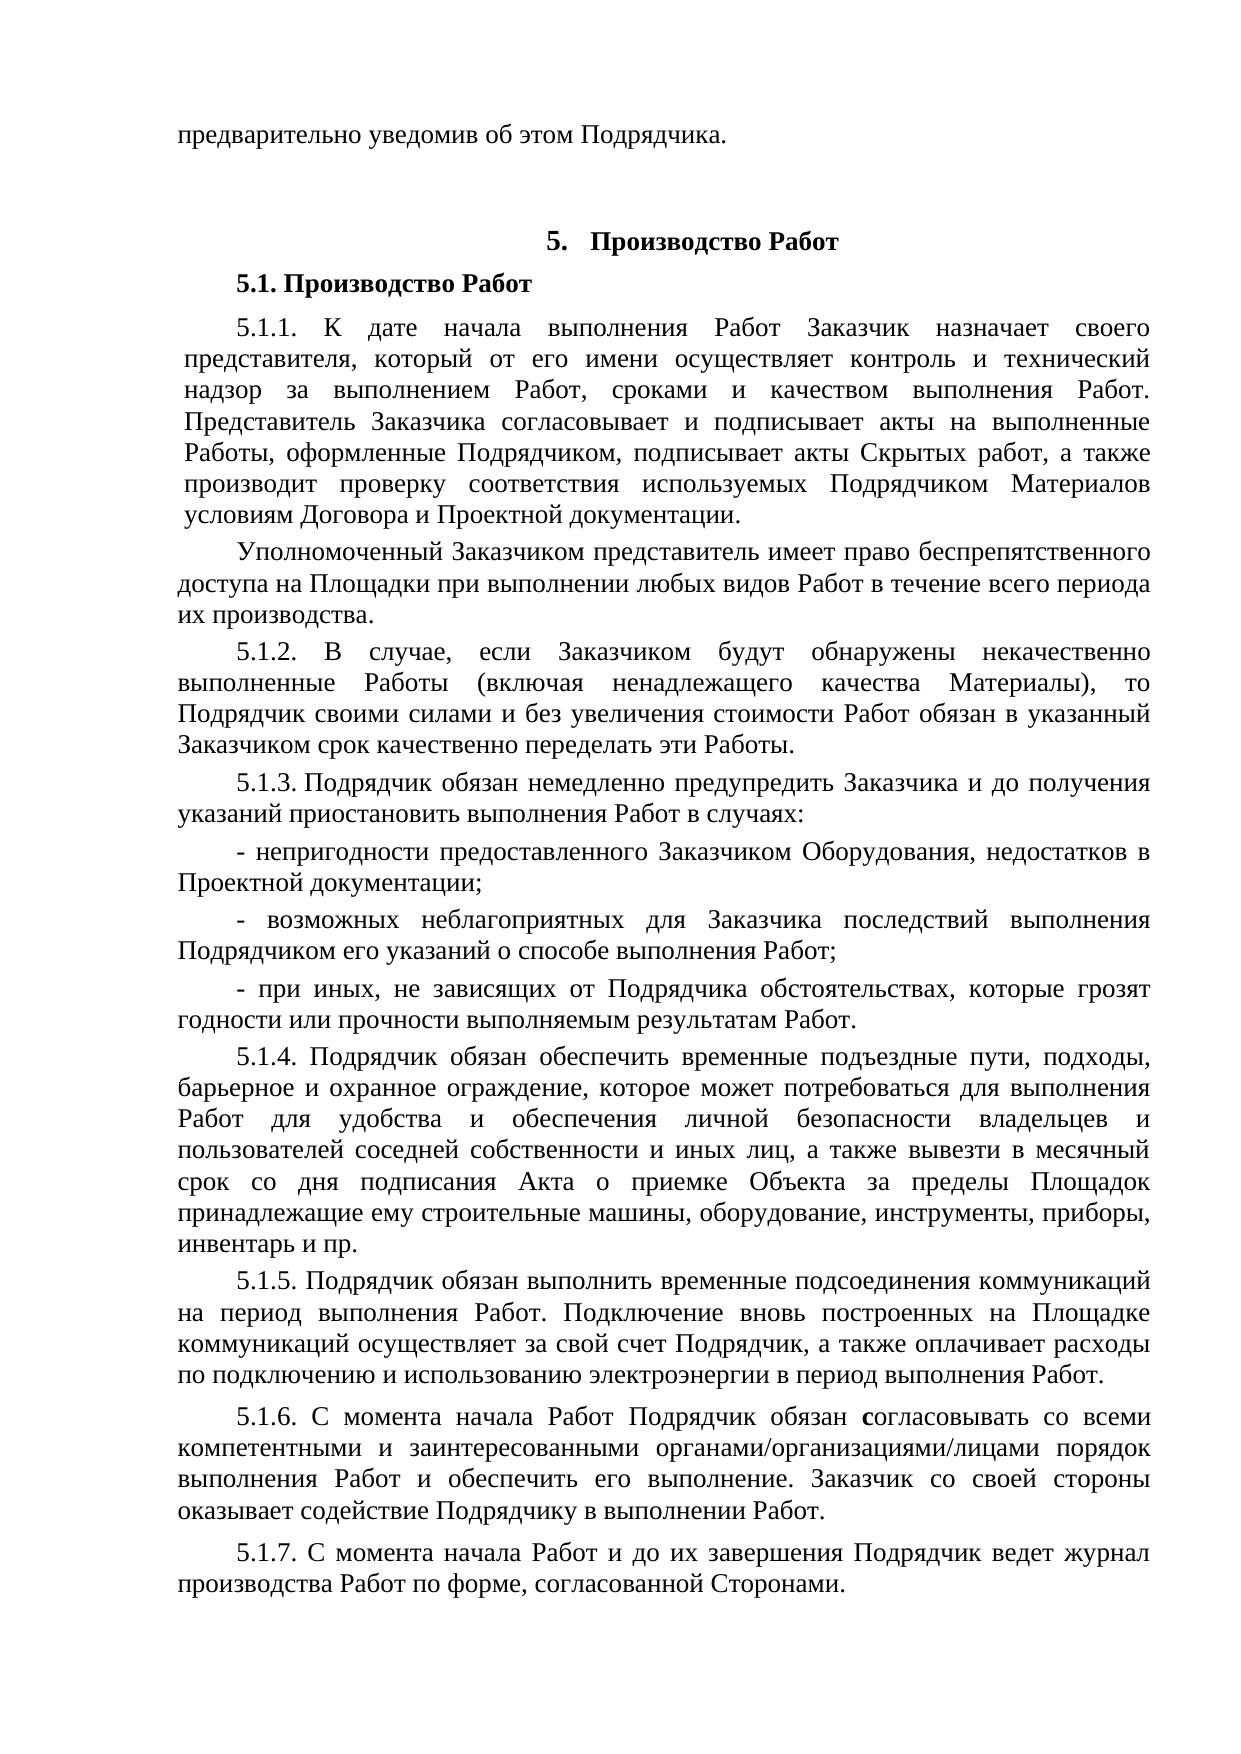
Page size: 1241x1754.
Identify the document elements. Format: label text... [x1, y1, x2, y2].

text 5.1.1. К дате начала выполнения Работ Заказчик назначает своего представителя, который от его имени осуществляет контроль и технический надзор за выполнением Работ, сроками и качеством выполнения Работ. Представитель Заказчика согласовывает и подписывает акты на выполненные Работы, оформленные Подрядчиком, подписывает акты Скрытых работ, а также производит проверку соответствия используемых Подрядчиком Материалов условиям Договора и Проектной документации. [184, 311, 1152, 529]
text - возможных неблагоприятных для Заказчика последствий выполнения Подрядчиком его указаний о способе выполнения Работ; [177, 903, 1152, 965]
text 5.1.4. Подрядчик обязан обеспечить временные подъездные пути, подходы, барьерное и охранное ограждение, которое может потребоваться для выполнения Работ для удобства и обеспечения личной безопасности владельцев и пользователей соседней собственности и иных лиц, а также вывезти в месячный срок со дня подписания Акта о приемке Объекта за пределы Площадок принадлежащие ему строительные машины, оборудование, инструменты, приборы, инвентарь и пр. [177, 1040, 1152, 1258]
text 5.1.6. С момента начала Работ Подрядчик обязан согласовывать со всеми компетентными и заинтересованными органами/организациями/лицами порядок выполнения Работ и обеспечить его выполнение. Заказчик со своей стороны оказывает содействие Подрядчику в выполнении Работ. [177, 1400, 1152, 1525]
text - непригодности предоставленного Заказчиком Оборудования, недостатков в Проектной документации; [177, 834, 1152, 897]
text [177, 118, 1152, 149]
text 5.1.5. Подрядчик обязан выполнить временные подсоединения коммуникаций на период выполнения Работ. Подключение вновь построенных на Площадке коммуникаций осуществляет за свой счет Подрядчик, а также оплачивает расходы по подключению и использованию электроэнергии в период выполнения Работ. [177, 1264, 1152, 1389]
text 5.1.2. В случае, если Заказчиком будут обнаружены некачественно выполненные Работы (включая ненадлежащего качества Материалы), то Подрядчик своими силами и без увеличения стоимости Работ обязан в указанный Заказчиком срок качественно переделать эти Работы. [177, 635, 1152, 760]
text 5.1.3. Подрядчик обязан немедленно предупредить Заказчика и до получения указаний приостановить выполнения Работ в случаях: [177, 766, 1152, 828]
text - при иных, не зависящих от Подрядчика обстоятельствах, которые грозят годности или прочности выполняемым результатам Работ. [177, 972, 1152, 1034]
list Производство Работ [233, 223, 1152, 256]
text Уполномоченный Заказчиком представитель имеет право беспрепятственного доступа на Площадки при выполнении любых видов Работ в течение всего периода их производства. [177, 536, 1152, 629]
text 5.1.7. С момента начала Работ и до их завершения Подрядчик ведет журнал производства Работ по форме, согласованной Сторонами. [177, 1536, 1152, 1598]
text 5.1. Производство Работ [236, 268, 1152, 299]
